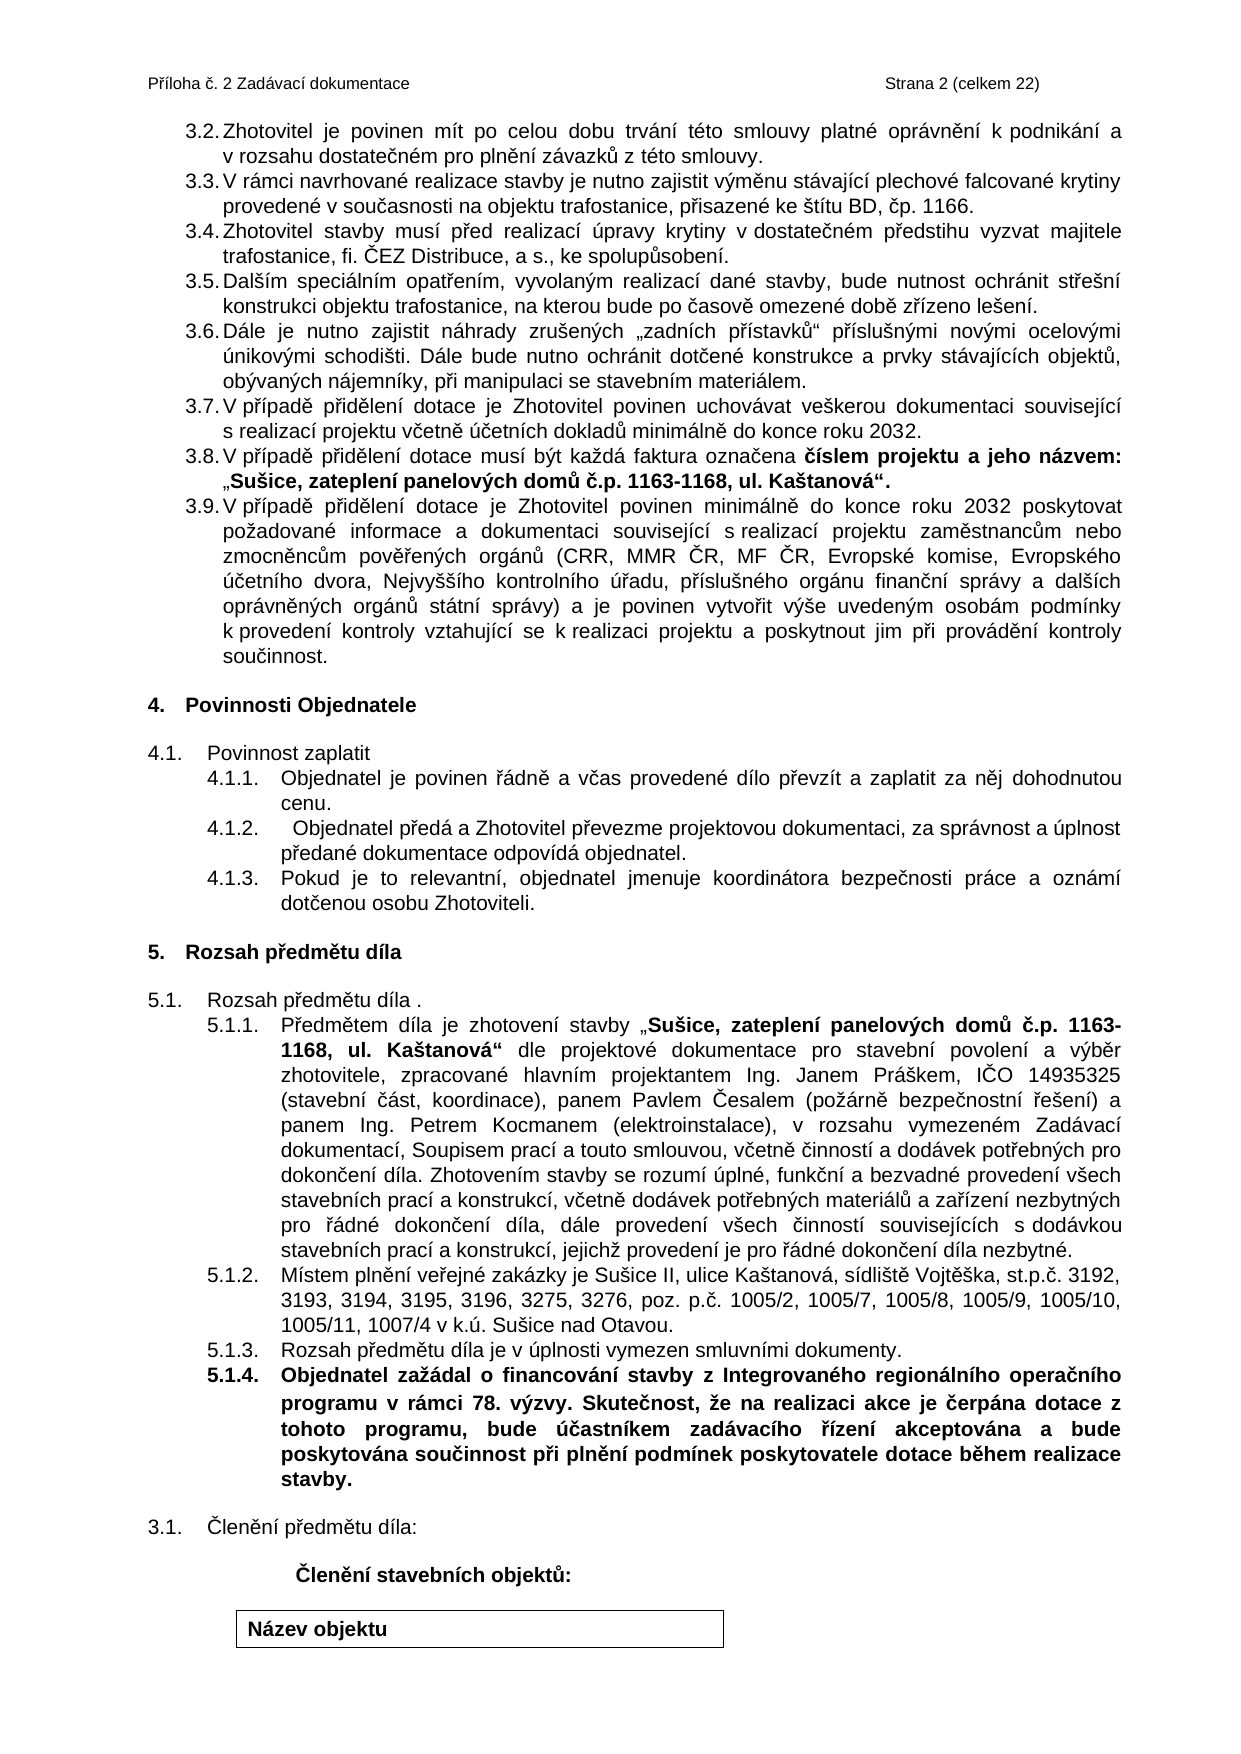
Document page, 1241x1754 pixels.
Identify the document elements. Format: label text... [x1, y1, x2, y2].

list Zhotovitel je povinen mít po celou dobu trvání této smlouvy platné oprávnění k podnikání a v rozsahu dostatečném pro plnění závazků z této smlouvy. [185, 118, 1122, 168]
list Objednatel je povinen řádně a včas provedené dílo převzít a zaplatit za něj dohodnutou cenu. [207, 765, 1122, 815]
table_header Název objektu [237, 1611, 723, 1647]
list Rozsah předmětu díla [148, 940, 1122, 964]
list Místem plnění veřejné zakázky je Sušice II, ulice Kaštanová, sídliště Vojtěška, st.p.č. 3192, 3193, 3194, 3195, 3196, 3275, 3276, poz. p.č. 1005/2, 1005/7, 1005/8, 1005/9, 1005/10, 1005/11, 1007/4 v k.ú. Sušice nad Otavou. [207, 1262, 1122, 1337]
text Členění stavebních objektů: [295, 1562, 1122, 1586]
list Pokud je to relevantní, objednatel jmenuje koordinátora bezpečnosti práce a oznámí dotčenou osobu Zhotoviteli. [207, 865, 1122, 915]
list Předmětem díla je zhotovení stavby „Sušice, zateplení panelových domů č.p. 1163-1168, ul. Kaštanová“ dle projektové dokumentace pro stavební povolení a výběr zhotovitele, zpracované hlavním projektantem Ing. Janem Práškem, IČO 14935325 (stavební část, koordinace), panem Pavlem Česalem (požárně bezpečnostní řešení) a panem Ing. Petrem Kocmanem (elektroinstalace), v rozsahu vymezeném Zadávací dokumentací, Soupisem prací a touto smlouvou, včetně činností a dodávek potřebných pro dokončení díla. Zhotovením stavby se rozumí úplné, funkční a bezvadné provedení všech stavebních prací a konstrukcí, včetně dodávek potřebných materiálů a zařízení nezbytných pro řádné dokončení díla, dále provedení všech činností souvisejících s dodávkou stavebních prací a konstrukcí, jejichž provedení je pro řádné dokončení díla nezbytné. [207, 1012, 1122, 1262]
list Dále je nutno zajistit náhrady zrušených „zadních přístavků“ příslušnými novými ocelovými únikovými schodišti. Dále bude nutno ochránit dotčené konstrukce a prvky stávajících objektů, obývaných nájemníky, při manipulaci se stavebním materiálem. [185, 318, 1122, 393]
list Zhotovitel stavby musí před realizací úpravy krytiny v dostatečném předstihu vyzvat majitele trafostanice, fi. ČEZ Distribuce, a s., ke spolupůsobení. [185, 218, 1122, 268]
list Objednatel předá a Zhotovitel převezme projektovou dokumentaci, za správnost a úplnost předané dokumentace odpovídá objednatel. [207, 815, 1122, 865]
list V případě přidělení dotace je Zhotovitel povinen minimálně do konce roku 2032 poskytovat požadované informace a dokumentaci související s realizací projektu zaměstnancům nebo zmocněncům pověřených orgánů (CRR, MMR ČR, MF ČR, Evropské komise, Evropského účetního dvora, Nejvyššího kontrolního úřadu, příslušného orgánu finanční správy a dalších oprávněných orgánů státní správy) a je povinen vytvořit výše uvedeným osobám podmínky k provedení kontroly vztahující se k realizaci projektu a poskytnout jim při provádění kontroly součinnost. [185, 493, 1122, 668]
list Povinnosti Objednatele [148, 693, 1122, 717]
list Objednatel zažádal o financování stavby z Integrovaného regionálního operačního programu v rámci 78. výzvy. Skutečnost, že na realizaci akce je čerpána dotace z tohoto programu, bude účastníkem zadávacího řízení akceptována a bude poskytována součinnost při plnění podmínek poskytovatele dotace během realizace stavby. [207, 1362, 1122, 1491]
list Dalším speciálním opatřením, vyvolaným realizací dané stavby, bude nutnost ochránit střešní konstrukci objektu trafostanice, na kterou bude po časově omezené době zřízeno lešení. [185, 268, 1122, 318]
list Rozsah předmětu díla je v úplnosti vymezen smluvními dokumenty. [207, 1337, 1122, 1362]
list Členění předmětu díla: [148, 1514, 1122, 1538]
list V případě přidělení dotace je Zhotovitel povinen uchovávat veškerou dokumentaci související s realizací projektu včetně účetních dokladů minimálně do konce roku 2032. [185, 393, 1122, 443]
list Rozsah předmětu díla . [148, 988, 1122, 1012]
list V případě přidělení dotace musí být každá faktura označena číslem projektu a jeho názvem: „Sušice, zateplení panelových domů č.p. 1163-1168, ul. Kaštanová“. [185, 443, 1122, 493]
list Povinnost zaplatit [148, 741, 1122, 765]
list V rámci navrhované realizace stavby je nutno zajistit výměnu stávající plechové falcované krytiny provedené v současnosti na objektu trafostanice, přisazené ke štítu BD, čp. 1166. [185, 168, 1122, 218]
